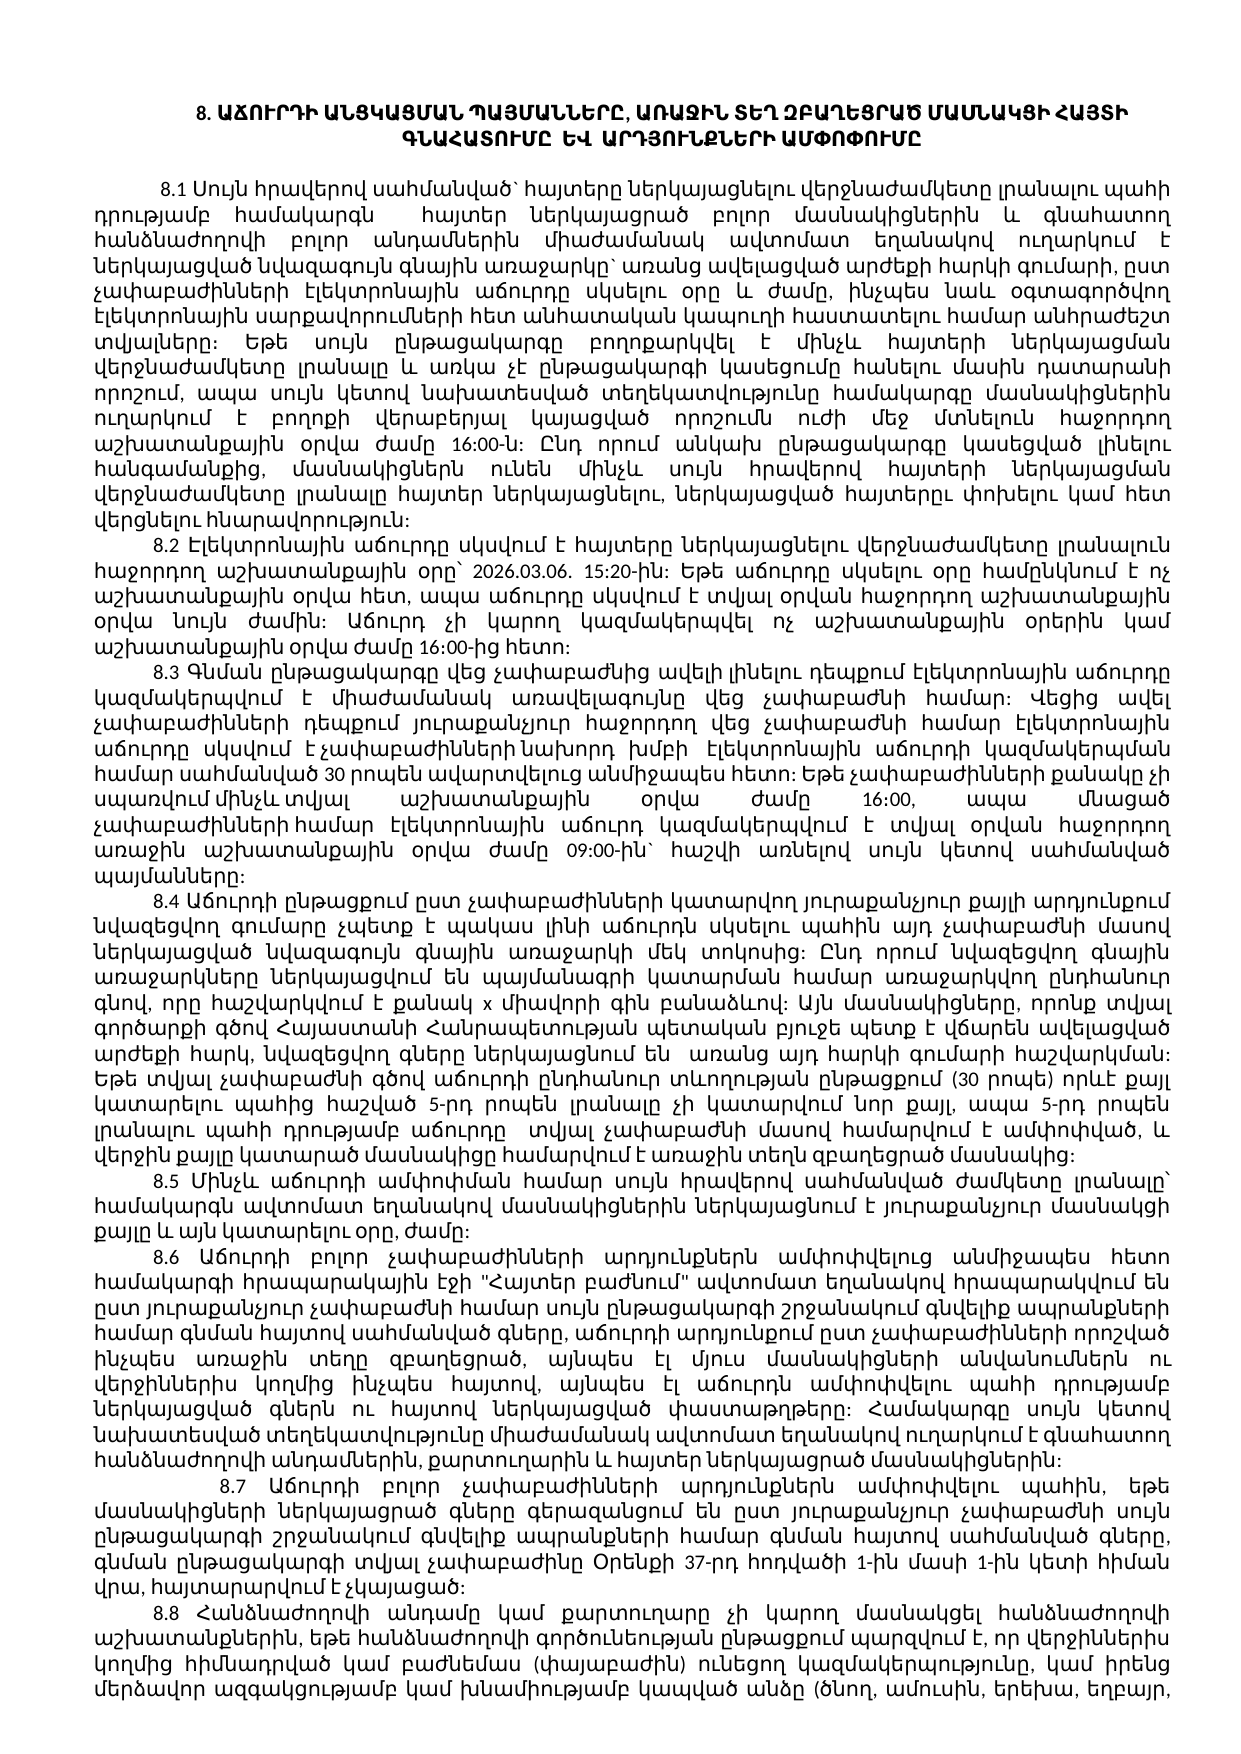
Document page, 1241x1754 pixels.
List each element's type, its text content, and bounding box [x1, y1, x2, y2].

text 8.4 Աճուրդի ընթացքում ըստ չափաբաժինների կատարվող յուրաքանչյուր քայլի արդյունքում նվազեցվող գումարը չպետք է պակաս լինի աճուրդն սկսելու պահին այդ չափաբաժնի մասով ներկայացված նվազագույն գնային առաջարկի մեկ տոկոսից: Ընդ որում նվազեցվող գնային առաջարկները ներկայացվում են պայմանագրի կատարման համար առաջարկվող ընդհանուր գնով, որը հաշվարկվում է քանակ x միավորի գին բանաձևով: Այն մասնակիցները, որոնք տվյալ գործարքի գծով Հայաստանի Հանրապետության պետական բյուջե պետք է վճարեն ավելացված արժեքի հարկ, նվազեցվող գները ներկայացնում են առանց այդ հարկի գումարի հաշվարկման: Եթե տվյալ չափաբաժնի գծով աճուրդի ընդհանուր տևողության ընթացքում (30 րոպե) որևէ քայլ կատարելու պահից հաշված 5-րդ րոպեն լրանալը չի կատարվում նոր քայլ, ապա 5-րդ րոպեն լրանալու պահի դրությամբ աճուրդը տվյալ չափաբաժնի մասով համարվում է ամփոփված, և վերջին քայլը կատարած մասնակիցը համարվում է առաջին տեղն զբաղեցրած մասնակից: [94, 888, 1171, 1168]
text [94, 1600, 1171, 1702]
text ԳՆԱՀԱՏՈՒՄԸ ԵՎ ԱՐԴՅՈՒՆՔՆԵՐԻ ԱՄՓՈՓՈՒՄԸ [94, 126, 1171, 151]
text 8.7 Աճուրդի բոլոր չափաբաժինների արդյունքներն ամփոփվելու պահին, եթե մասնակիցների ներկայացրած գները գերազանցում են ըստ յուրաքանչյուր չափաբաժնի սույն ընթացակարգի շրջանակում գնվելիք ապրանքների համար գնման հայտով սահմանված գները, գնման ընթացակարգի տվյալ չափաբաժինը Օրենքի 37-րդ հոդվածի 1-ին մասի 1-ին կետի հիման վրա, հայտարարվում է չկայացած: [94, 1473, 1171, 1600]
text 8.3 Գնման ընթացակարգը վեց չափաբաժնից ավելի լինելու դեպքում էլեկտրոնային աճուրդը կազմակերպվում է միաժամանակ առավելագույնը վեց չափաբաժնի համար: Վեցից ավել չափաբաժինների դեպքում յուրաքանչյուր հաջորդող վեց չափաբաժնի համար էլեկտրոնային աճուրդը սկսվում է չափաբաժինների նախորդ խմբի էլեկտրոնային աճուրդի կազմակերպման համար սահմանված 30 րոպեն ավարտվելուց անմիջապես հետո: Եթե չափաբաժինների քանակը չի սպառվում մինչև տվյալ աշխատանքային օրվա ժամը 16։00, ապա մնացած չափաբաժինների համար էլեկտրոնային աճուրդ կազմակերպվում է տվյալ օրվան հաջորդող առաջին աշխատանքային օրվա ժամը 09:00-ին` հաշվի առնելով սույն կետով սահմանված պայմանները: [94, 659, 1171, 888]
text 8.2 Էլեկտրոնային աճուրդը սկսվում է հայտերը ներկայացնելու վերջնաժամկետը լրանալուն հաջորդող աշխատանքային օրը՝ 2026.03.06. 15:20 -ին: Եթե աճուրդը սկսելու օրը համընկնում է ոչ աշխատանքային օրվա հետ, ապա աճուրդը սկսվում է տվյալ օրվան հաջորդող աշխատանքային օրվա նույն ժամին: Աճուրդ չի կարող կազմակերպվել ոչ աշխատանքային օրերին կամ աշխատանքային օրվա ժամը 16։00-ից հետո: [94, 532, 1171, 659]
text 8.1 Սույն հրավերով սահմանված` հայտերը ներկայացնելու վերջնաժամկետը լրանալու պահի դրությամբ համակարգն հայտեր ներկայացրած բոլոր մասնակիցներին և գնահատող հանձնաժողովի բոլոր անդամներին միաժամանակ ավտոմատ եղանակով ուղարկում է ներկայացված նվազագույն գնային առաջարկը` առանց ավելացված արժեքի հարկի գումարի, ըստ չափաբաժինների էլեկտրոնային աճուրդը սկսելու օրը և ժամը, ինչպես նաև օգտագործվող էլեկտրոնային սարքավորումների հետ անհատական կապուղի հաստատելու համար անհրաժեշտ տվյալները։ Եթե սույն ընթացակարգը բողոքարկվել է մինչև հայտերի ներկայացման վերջնաժամկետը լրանալը և առկա չէ ընթացակարգի կասեցումը հանելու մասին դատարանի որոշում, ապա սույն կետով նախատեսված տեղեկատվությունը համակարգը մասնակիցներին ուղարկում է բողոքի վերաբերյալ կայացված որոշումն ուժի մեջ մտնելուն հաջորդող աշխատանքային օրվա ժամը 16:00-ն: Ընդ որում անկախ ընթացակարգը կասեցված լինելու հանգամանքից, մասնակիցներն ունեն մինչև սույն հրավերով հայտերի ներկայացման վերջնաժամկետը լրանալը հայտեր ներկայացնելու, ներկայացված հայտերըւ փոխելու կամ հետ վերցնելու հնարավորություն: [94, 177, 1171, 532]
text 8.5 Մինչև աճուրդի ամփոփման համար սույն հրավերով սահմանված ժամկետը լրանալը՝ համակարգն ավտոմատ եղանակով մասնակիցներին ներկայացնում է յուրաքանչյուր մասնակցի քայլը և այն կատարելու օրը, ժամը: [94, 1168, 1171, 1244]
text 8.6 Աճուրդի բոլոր չափաբաժինների արդյունքներն ամփոփվելուց անմիջապես հետո համակարգի հրապարակային էջի "Հայտեր բաժնում" ավտոմատ եղանակով հրապարակվում են ըստ յուրաքանչյուր չափաբաժնի համար սույն ընթացակարգի շրջանակում գնվելիք ապրանքների համար գնման հայտով սահմանված գները, աճուրդի արդյունքում ըստ չափաբաժինների որոշված ինչպես առաջին տեղը զբաղեցրած, այնպես էլ մյուս մասնակիցների անվանումներն ու վերջիններիս կողմից ինչպես հայտով, այնպես էլ աճուրդն ամփոփվելու պահի դրությամբ ներկայացված գներն ու հայտով ներկայացված փաստաթղթերը: Համակարգը սույն կետով նախատեսված տեղեկատվությունը միաժամանակ ավտոմատ եղանակով ուղարկում է գնահատող հանձնաժողովի անդամներին, քարտուղարին և հայտեր ներկայացրած մասնակիցներին: [94, 1244, 1171, 1473]
text 8. ԱՃՈՒՐԴԻ ԱՆՑԿԱՑՄԱՆ ՊԱՅՄԱՆՆԵՐԸ, ԱՌԱՋԻՆ ՏԵՂ ԶԲԱՂԵՑՐԱԾ ՄԱՍՆԱԿՑԻ ՀԱՅՏԻ [94, 100, 1171, 126]
